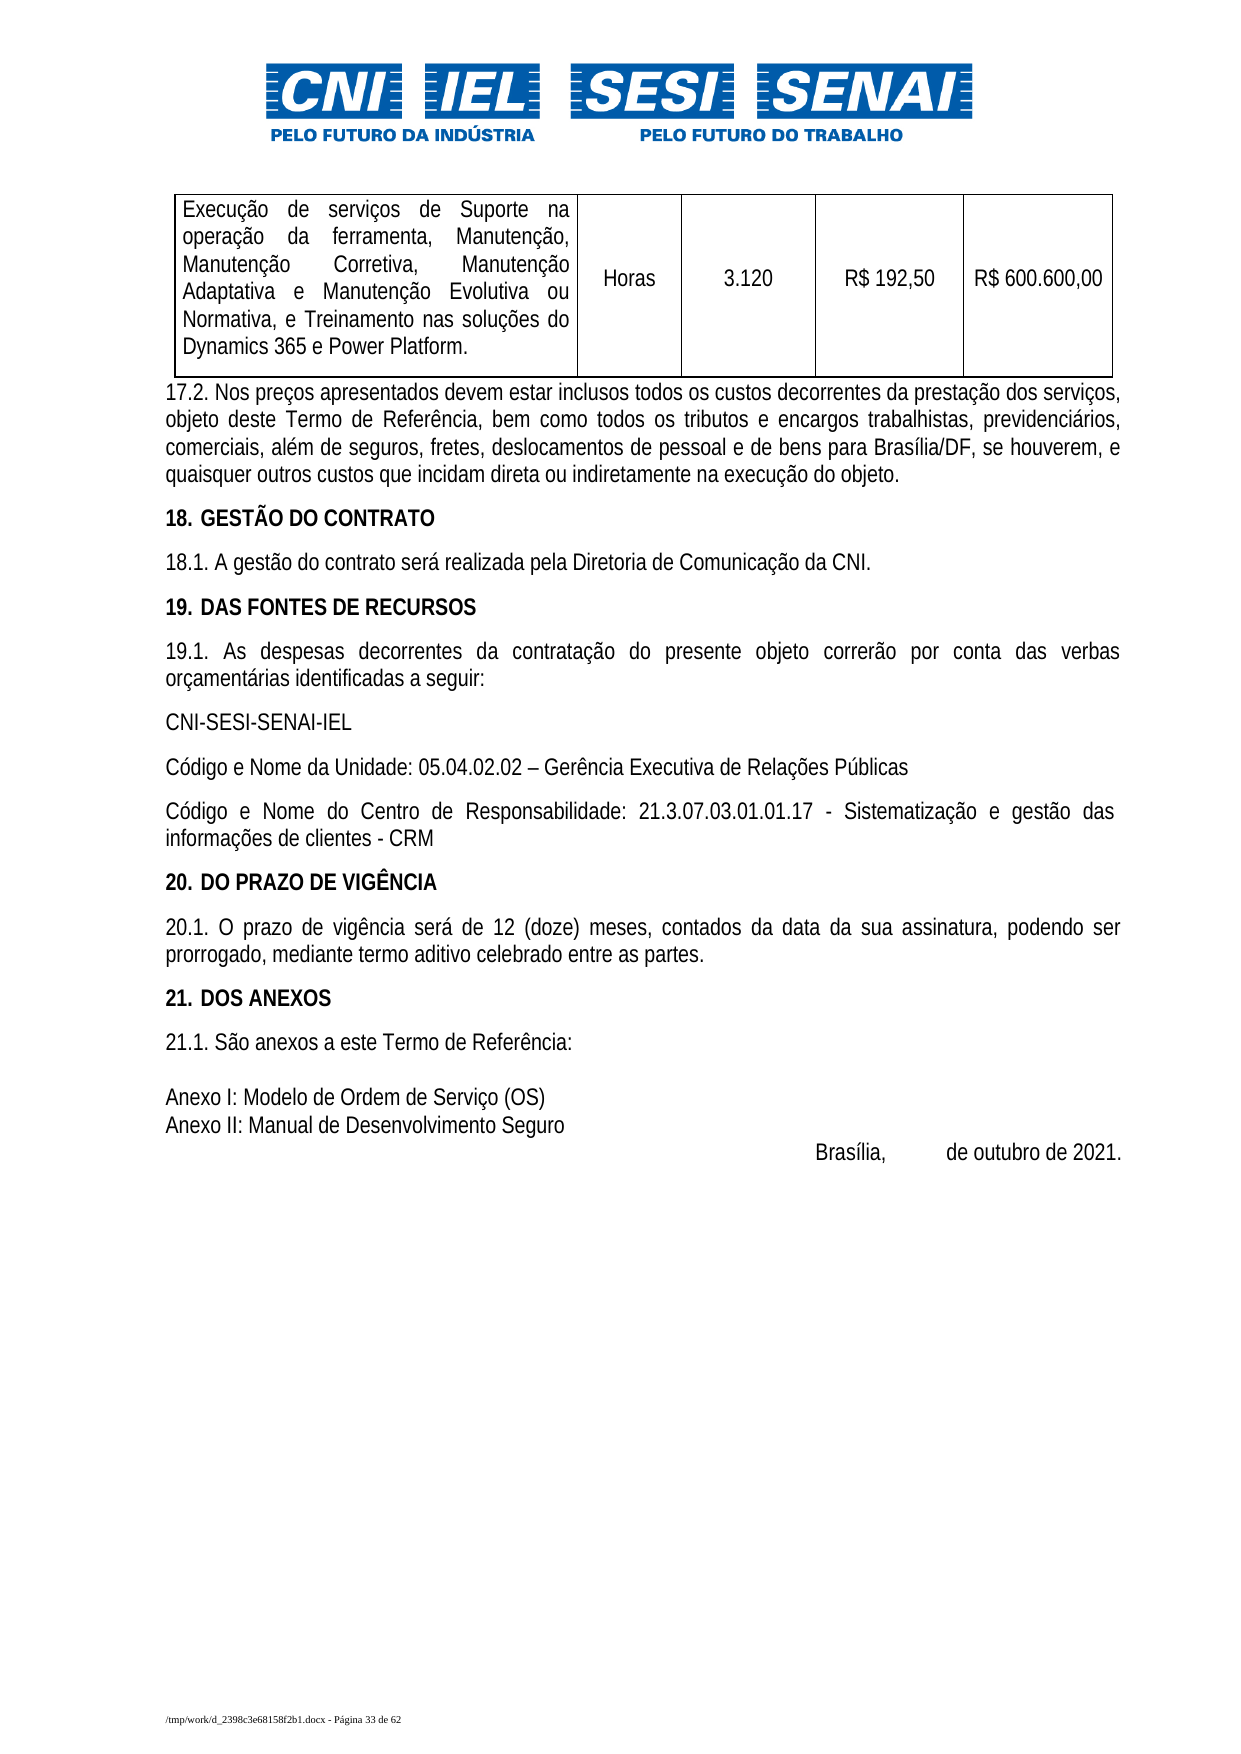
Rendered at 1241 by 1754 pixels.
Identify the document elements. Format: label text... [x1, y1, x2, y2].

table_cell R$ 192,50 [816, 195, 963, 376]
text Código e Nome do Centro de Responsabilidade: 21.3.07.03.01.01.17 - Sistematização e gestão das informações de clientes - CRM [165, 797, 1116, 852]
table_cell 3.120 [682, 195, 815, 376]
text 18.1. A gestão do contrato será realizada pela Diretoria de Comunicação da CNI. [165, 548, 1122, 576]
text CNI-SESI-SENAI-IEL [165, 708, 1116, 736]
list DAS FONTES DE RECURSOS [165, 592, 1122, 620]
table_cell Execução de serviços de Suporte na operação da ferramenta, Manutenção, Manutenção Corretiva, Manutenção Adaptativa e Manutenção Evolutiva ou Normativa, e Treinamento nas soluções do Dynamics 365 e Power Platform. [176, 195, 577, 376]
text Código e Nome da Unidade: 05.04.02.02 – Gerência Executiva de Relações Públicas [165, 752, 1116, 780]
table_cell R$ 600.600,00 [964, 195, 1112, 376]
text Brasília, de outubro de 2021. [165, 1138, 1122, 1166]
text 17.2. Nos preços apresentados devem estar inclusos todos os custos decorrentes da prestação dos serviços, objeto deste Termo de Referência, bem como todos os tributos e encargos trabalhistas, previdenciários, comerciais, além de seguros, fretes, deslocamentos de pessoal e de bens para Brasília/DF, se houverem, e quaisquer outros custos que incidam direta ou indiretamente na execução do objeto. [165, 377, 1122, 487]
table_cell Horas [578, 195, 681, 376]
text 21.1. São anexos a este Termo de Referência: [165, 1028, 1122, 1056]
text Anexo I: Modelo de Ordem de Serviço (OS) [165, 1083, 1122, 1111]
list DO PRAZO DE VIGÊNCIA [165, 868, 1122, 896]
list GESTÃO DO CONTRATO [165, 504, 1122, 532]
picture [257, 52, 983, 147]
list DOS ANEXOS [165, 984, 1122, 1012]
text 20.1. O prazo de vigência será de 12 (doze) meses, contados da data da sua assinatura, podendo ser prorrogado, mediante termo aditivo celebrado entre as partes. [165, 912, 1122, 967]
text Anexo II: Manual de Desenvolvimento Seguro [165, 1111, 1122, 1138]
text 19.1. As despesas decorrentes da contratação do presente objeto correrão por conta das verbas orçamentárias identificadas a seguir: [165, 637, 1122, 692]
